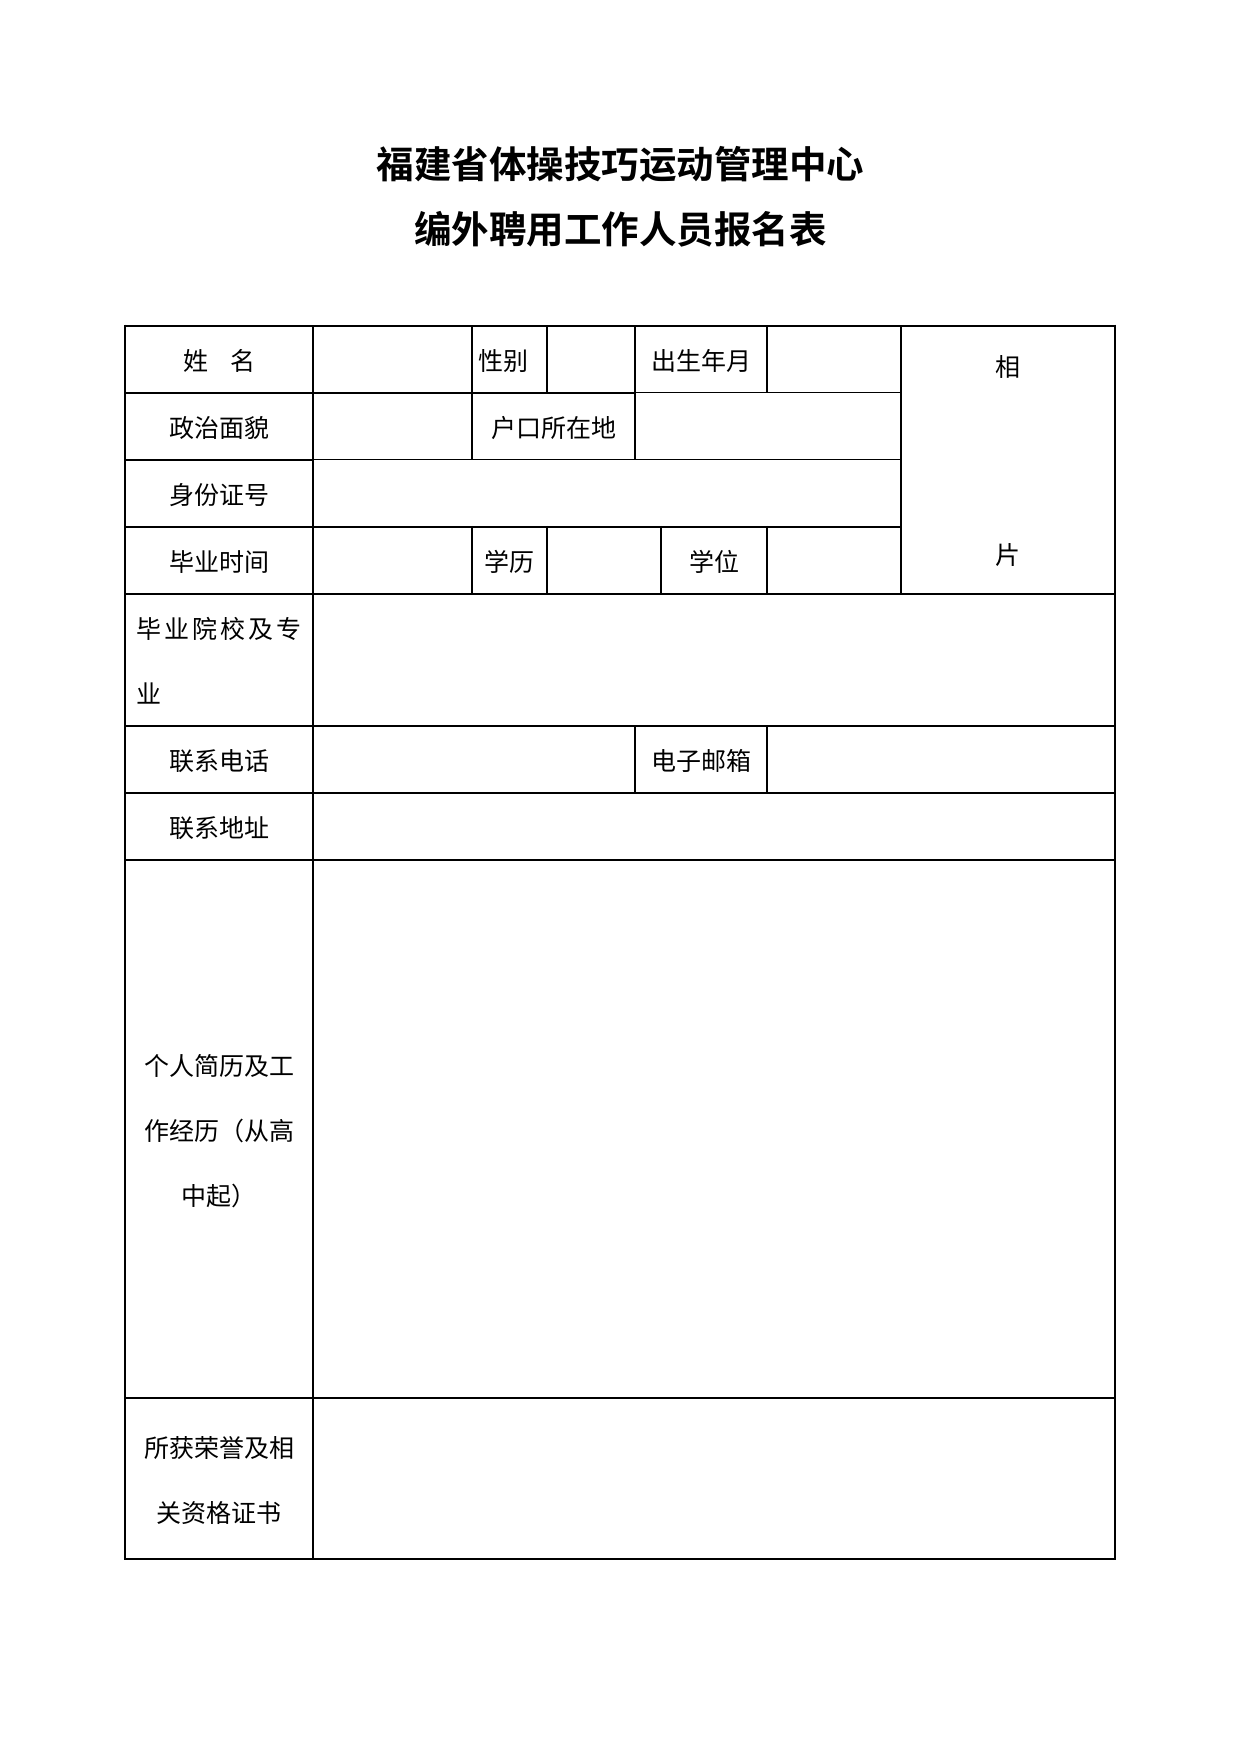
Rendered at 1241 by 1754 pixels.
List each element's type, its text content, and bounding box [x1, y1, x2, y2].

table_cell 政治面貌 [126, 394, 312, 459]
table_cell 联系电话 [126, 727, 312, 792]
table_cell 所获荣誉及相关资格证书 [126, 1399, 312, 1558]
table_cell 学位 [662, 528, 766, 593]
table_cell [548, 528, 660, 593]
text 福建省体操技巧运动管理中心 [118, 129, 1122, 194]
text 编外聘用工作人员报名表 [118, 194, 1122, 259]
table_cell 学历 [473, 528, 546, 593]
table_cell 联系地址 [126, 794, 312, 859]
table_header 性别 [473, 327, 546, 392]
table_cell [768, 528, 900, 593]
table_cell [314, 394, 471, 459]
table_header 出生年月 [636, 327, 766, 392]
table_header [768, 327, 900, 392]
table_header [314, 327, 471, 392]
table_cell [314, 460, 900, 526]
table_header 姓 名 [126, 327, 312, 392]
table_cell [314, 528, 471, 593]
table_cell [636, 393, 900, 459]
table_header 相 片 [902, 327, 1114, 593]
table_cell [768, 727, 1114, 792]
table_cell 毕业时间 [126, 528, 312, 593]
table_cell [314, 1399, 1114, 1558]
table_cell 个人简历及工作经历（从高中起） [126, 861, 312, 1397]
table_cell [314, 727, 634, 792]
table_cell 身份证号 [126, 461, 312, 526]
table_cell [314, 861, 1114, 1397]
table_cell 毕业院校及专 业 [126, 595, 312, 725]
table_header [548, 327, 634, 392]
table_cell 电子邮箱 [636, 727, 766, 792]
table_cell [314, 595, 1114, 725]
table_cell 户口所在地 [473, 394, 634, 459]
table_cell [314, 794, 1114, 859]
